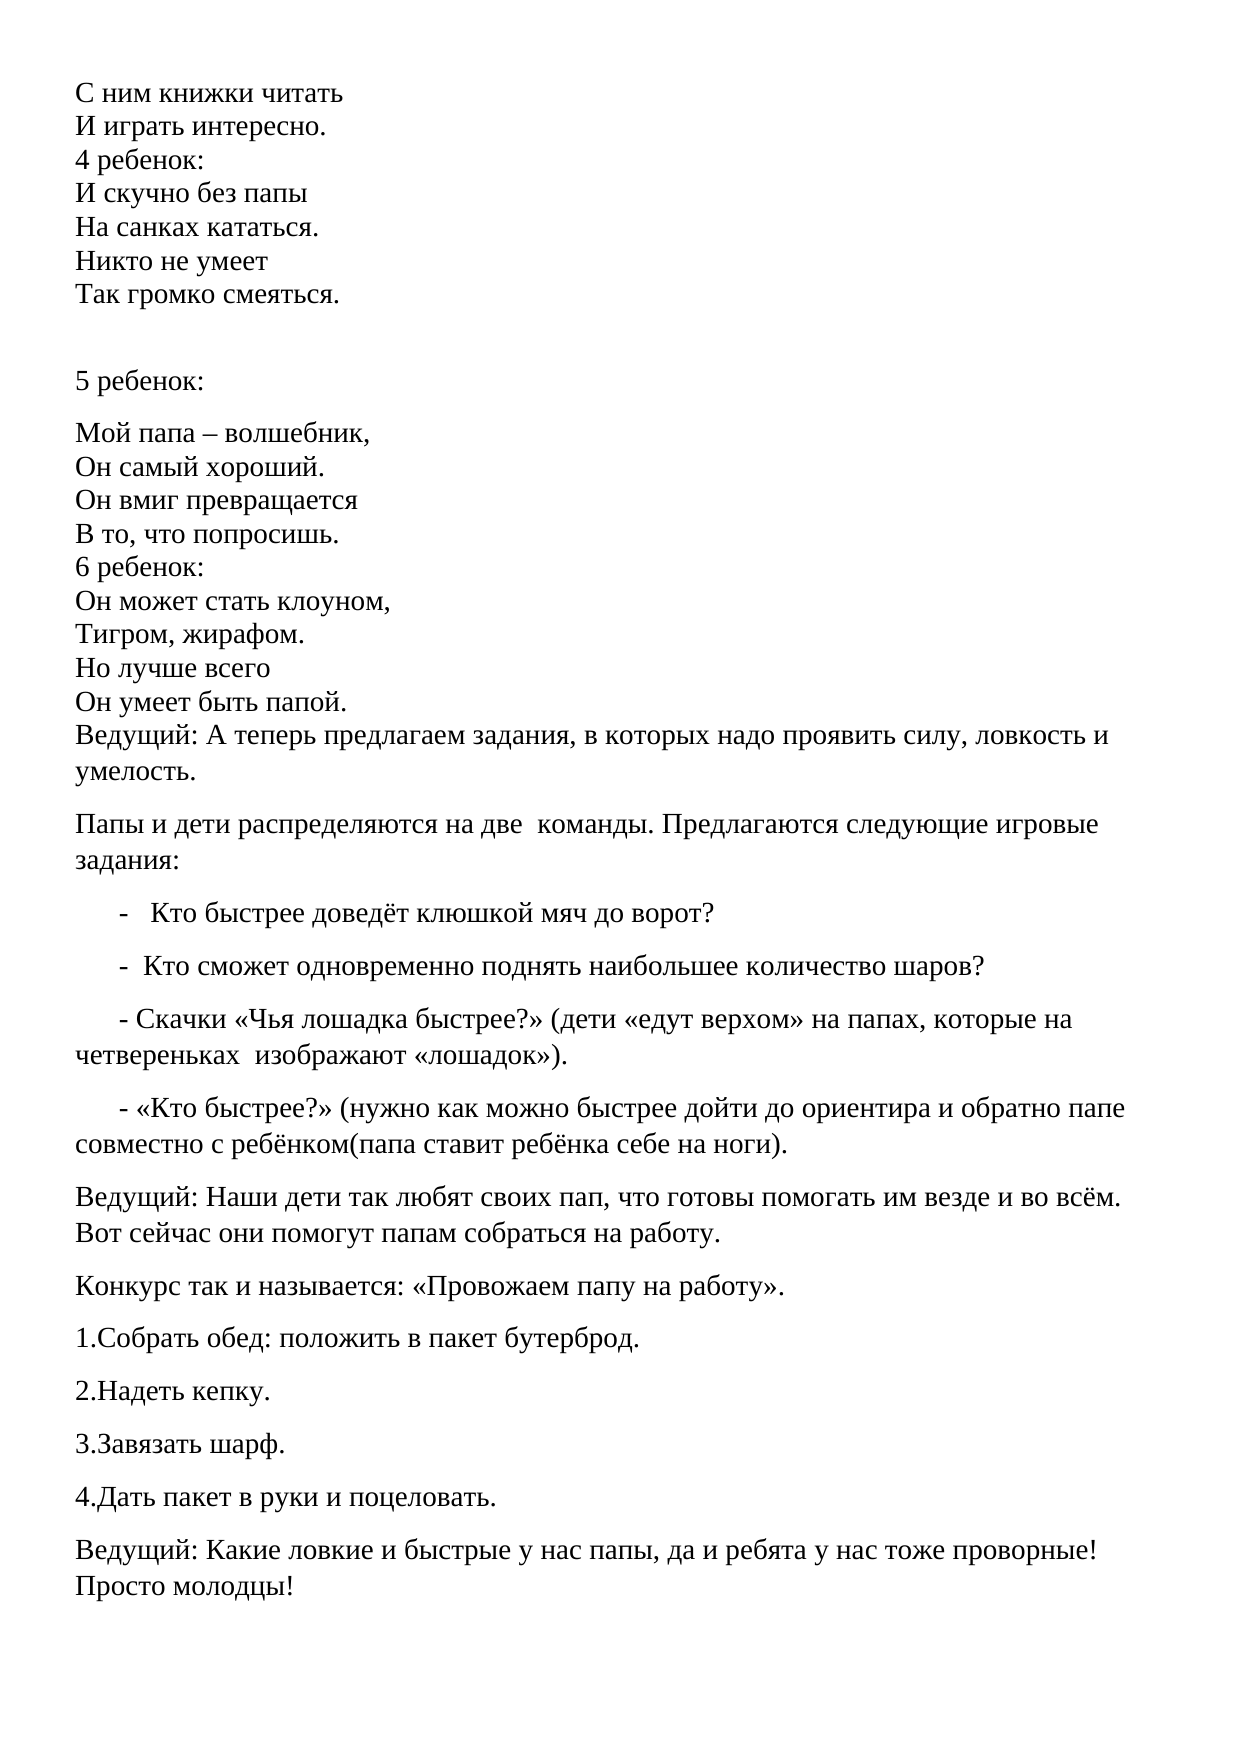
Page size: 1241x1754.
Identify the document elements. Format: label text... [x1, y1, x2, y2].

text 5 ребенок: [75, 363, 1165, 396]
text Ведущий: Какие ловкие и быстрые у нас папы, да и ребята у нас тоже проворные! Просто молодцы! [75, 1532, 1165, 1601]
text Ведущий: А теперь предлагаем задания, в которых надо проявить силу, ловкость и умелость. [75, 717, 1165, 787]
text Он вмиг превращается [75, 482, 1165, 516]
text Так громко смеяться. [75, 276, 1165, 310]
text На санках кататься. [75, 209, 1165, 243]
text 4 ребенок: [75, 142, 1165, 176]
text Мой папа – волшебник, [75, 415, 1165, 449]
text Он умеет быть папой. [75, 684, 1165, 717]
text Но лучше всего [75, 650, 1165, 684]
text В то, что попросишь. [75, 516, 1165, 549]
text - Кто сможет одновременно поднять наибольшее количество шаров? [75, 948, 1165, 982]
text И скучно без папы [75, 176, 1165, 209]
text 3.Завязать шарф. [75, 1426, 1165, 1460]
text - Скачки «Чья лошадка быстрее?» (дети «едут верхом» на папах, которые на четвереньках изображают «лошадок»). [75, 1001, 1165, 1071]
text 4.Дать пакет в руки и поцеловать. [75, 1479, 1165, 1512]
text Папы и дети распределяются на две команды. Предлагаются следующие игровые задания: [75, 806, 1165, 876]
text И играть интересно. [75, 108, 1165, 142]
text Конкурс так и называется: «Провожаем папу на работу». [75, 1268, 1165, 1301]
text Никто не умеет [75, 243, 1165, 276]
text Он самый хороший. [75, 449, 1165, 482]
text 2.Надеть кепку. [75, 1373, 1165, 1407]
text 6 ребенок: [75, 549, 1165, 583]
text С ним книжки читать [75, 75, 1165, 108]
text Ведущий: Наши дети так любят своих пап, что готовы помогать им везде и во всём. Вот сейчас они помогут папам собраться на работу. [75, 1179, 1165, 1248]
text Он может стать клоуном, [75, 583, 1165, 617]
text Тигром, жирафом. [75, 617, 1165, 650]
text - «Кто быстрее?» (нужно как можно быстрее дойти до ориентира и обратно папе совместно с ребёнком(папа ставит ребёнка себе на ноги). [75, 1090, 1165, 1159]
text 1.Собрать обед: положить в пакет бутерброд. [75, 1321, 1165, 1354]
text - Кто быстрее доведёт клюшкой мяч до ворот? [75, 895, 1165, 929]
